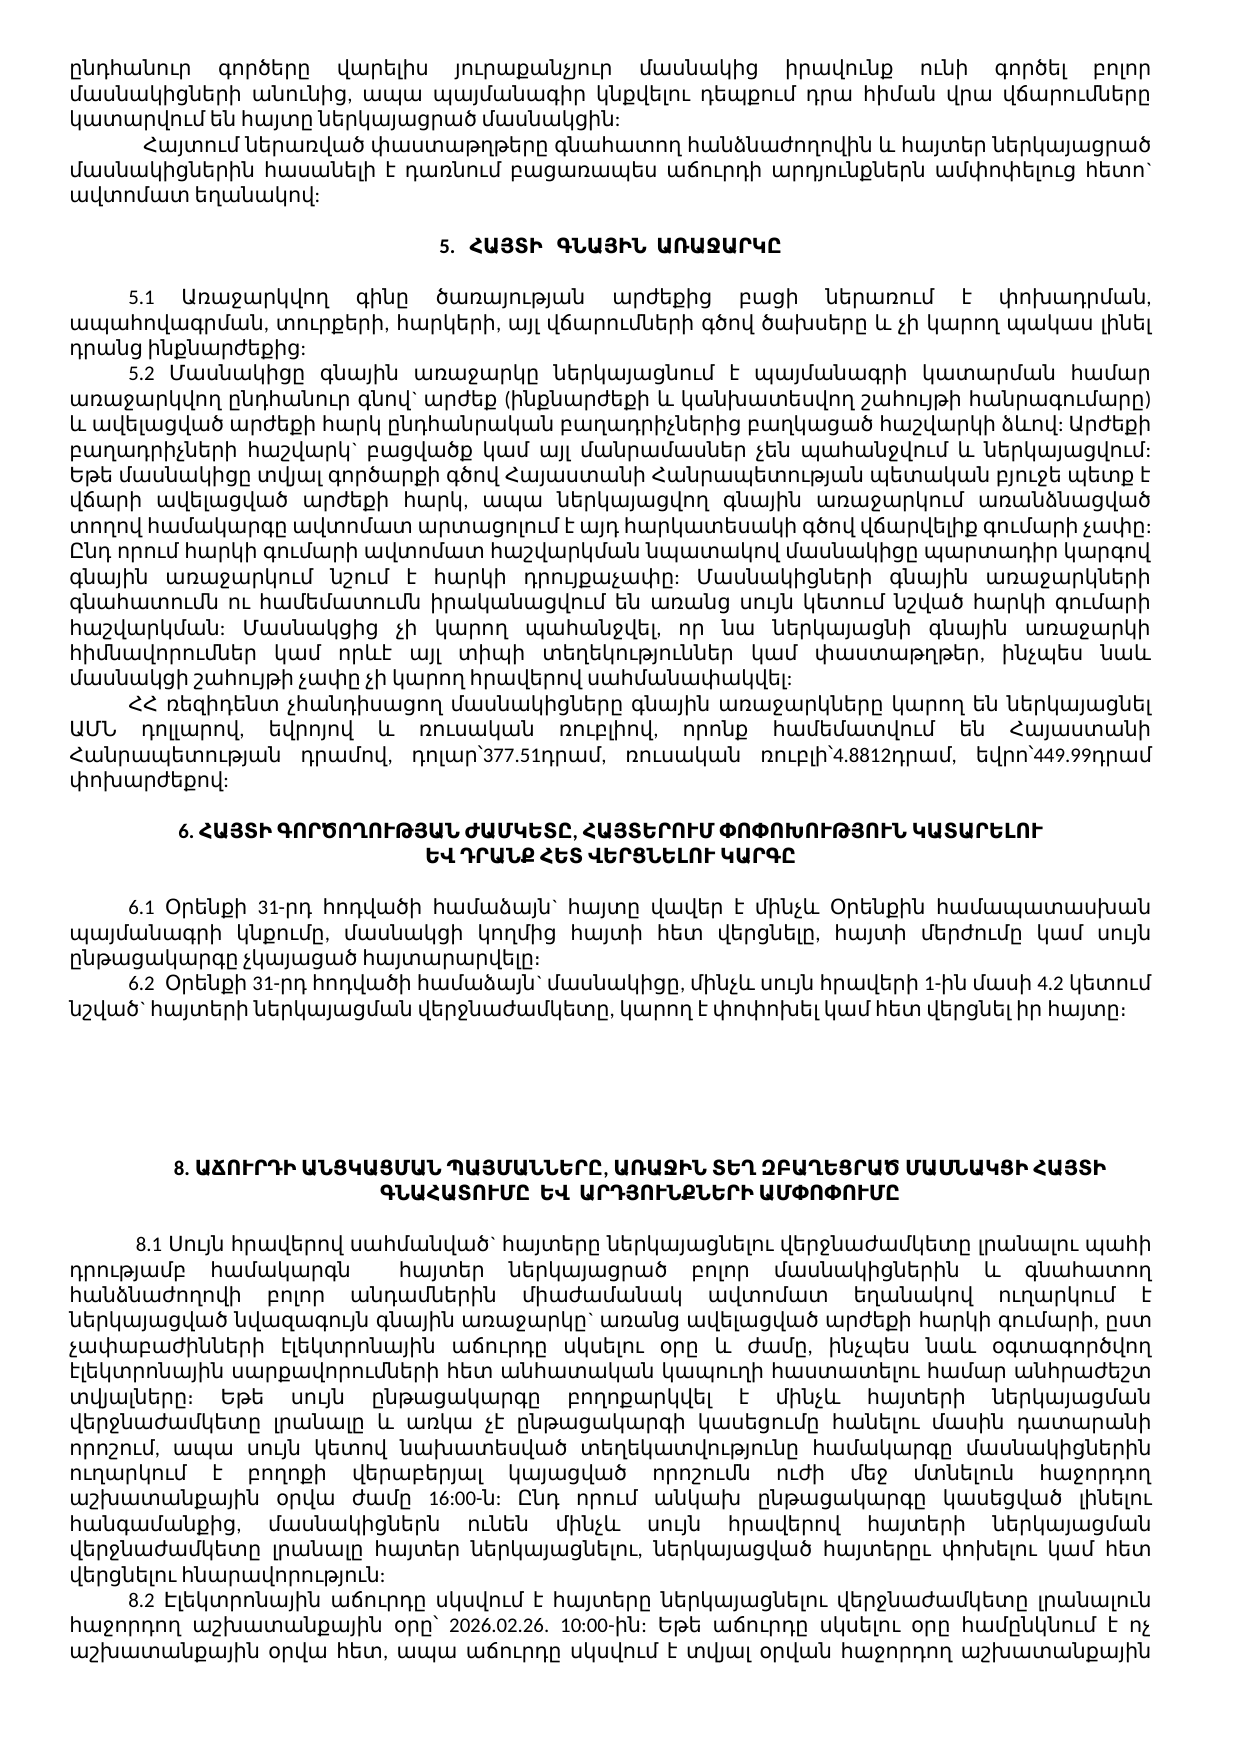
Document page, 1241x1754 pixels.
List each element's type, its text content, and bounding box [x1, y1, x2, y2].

text 8.1 Սույն հրավերով սահմանված` հայտերը ներկայացնելու վերջնաժամկետը լրանալու պահի դրությամբ համակարգն հայտեր ներկայացրած բոլոր մասնակիցներին և գնահատող հանձնաժողովի բոլոր անդամներին միաժամանակ ավտոմատ եղանակով ուղարկում է ներկայացված նվազագույն գնային առաջարկը` առանց ավելացված արժեքի հարկի գումարի, ըստ չափաբաժինների էլեկտրոնային աճուրդը սկսելու օրը և ժամը, ինչպես նաև օգտագործվող էլեկտրոնային սարքավորումների հետ անհատական կապուղի հաստատելու համար անհրաժեշտ տվյալները։ Եթե սույն ընթացակարգը բողոքարկվել է մինչև հայտերի ներկայացման վերջնաժամկետը լրանալը և առկա չէ ընթացակարգի կասեցումը հանելու մասին դատարանի որոշում, ապա սույն կետով նախատեսված տեղեկատվությունը համակարգը մասնակիցներին ուղարկում է բողոքի վերաբերյալ կայացված որոշումն ուժի մեջ մտնելուն հաջորդող աշխատանքային օրվա ժամը 16:00-ն: Ընդ որում անկախ ընթացակարգը կասեցված լինելու հանգամանքից, մասնակիցներն ունեն մինչև սույն հրավերով հայտերի ներկայացման վերջնաժամկետը լրանալը հայտեր ներկայացնելու, ներկայացված հայտերըւ փոխելու կամ հետ վերցնելու հնարավորություն: [69, 1231, 1152, 1587]
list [69, 56, 1152, 132]
text 6.2 Օրենքի 31-րդ հոդվածի համաձայն` մասնակիցը, մինչև սույն հրավերի 1-ին մասի 4.2 կետում նշված` հայտերի ներկայացման վերջնաժամկետը, կարող է փոփոխել կամ հետ վերցնել իր հայտը։ [69, 971, 1152, 1021]
text ԵՎ ԴՐԱՆՔ ՀԵՏ ՎԵՐՑՆԵԼՈՒ ԿԱՐԳԸ [69, 843, 1152, 869]
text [69, 1587, 1152, 1663]
text 8. ԱՃՈՒՐԴԻ ԱՆՑԿԱՑՄԱՆ ՊԱՅՄԱՆՆԵՐԸ, ԱՌԱՋԻՆ ՏԵՂ ԶԲԱՂԵՑՐԱԾ ՄԱՍՆԱԿՑԻ ՀԱՅՏԻ [69, 1155, 1152, 1181]
text Հայտում ներառված փաստաթղթերը գնահատող հանձնաժողովին և հայտեր ներկայացրած մասնակիցներին հասանելի է դառնում բացառապես աճուրդի արդյունքներն ամփոփելուց հետո` ավտոմատ եղանակով: [69, 132, 1152, 208]
text 5. ՀԱՅՏԻ ԳՆԱՅԻՆ ԱՌԱՋԱՐԿԸ [69, 233, 1152, 259]
text 6. ՀԱՅՏԻ ԳՈՐԾՈՂՈՒԹՅԱՆ ԺԱՄԿԵՏԸ, ՀԱՅՏԵՐՈՒՄ ՓՈՓՈԽՈՒԹՅՈՒՆ ԿԱՏԱՐԵԼՈՒ [69, 818, 1152, 843]
text ԳՆԱՀԱՏՈՒՄԸ ԵՎ ԱՐԴՅՈՒՆՔՆԵՐԻ ԱՄՓՈՓՈՒՄԸ [69, 1181, 1152, 1206]
text 5.2 Մասնակիցը գնային առաջարկը ներկայացնում է պայմանագրի կատարման համար առաջարկվող ընդհանուր գնով` արժեք (ինքնարժեքի և կանխատեսվող շահույթի հանրագումարը) և ավելացված արժեքի հարկ ընդհանրական բաղադրիչներից բաղկացած հաշվարկի ձևով: Արժեքի բաղադրիչների հաշվարկ` բացվածք կամ այլ մանրամասներ չեն պահանջվում և ներկայացվում: Եթե մասնակիցը տվյալ գործարքի գծով Հայաստանի Հանրապետության պետական բյուջե պետք է վճարի ավելացված արժեքի հարկ, ապա ներկայացվող գնային առաջարկում առանձնացված տողով համակարգը ավտոմատ արտացոլում է այդ հարկատեսակի գծով վճարվելիք գումարի չափը: Ընդ որում հարկի գումարի ավտոմատ հաշվարկման նպատակով մասնակիցը պարտադիր կարգով գնային առաջարկում նշում է հարկի դրույքաչափը: Մասնակիցների գնային առաջարկների գնահատումն ու համեմատումն իրականացվում են առանց սույն կետում նշված հարկի գումարի հաշվարկման: Մասնակցից չի կարող պահանջվել, որ նա ներկայացնի գնային առաջարկի հիմնավորումներ կամ որևէ այլ տիպի տեղեկություններ կամ փաստաթղթեր, ինչպես նաև մասնակցի շահույթի չափը չի կարող հրավերով սահմանափակվել: [69, 361, 1152, 691]
text ՀՀ ռեզիդենտ չհանդիսացող մասնակիցները գնային առաջարկները կարող են ներկայացնել ԱՄՆ դոլլարով, եվրոյով և ռուսական ռուբլիով, որոնք համեմատվում են Հայաստանի Հանրապետության դրամով, դոլար՝377.51դրամ, ռուսական ռուբլի՝4.8812դրամ, եվրո՝449.99դրամ փոխարժեքով: [69, 691, 1152, 793]
text 5.1 Առաջարկվող գինը ծառայության արժեքից բացի ներառում է փոխադրման, ապահովագրման, տուրքերի, հարկերի, այլ վճարումների գծով ծախսերը և չի կարող պակաս լինել դրանց ինքնարժեքից: [69, 284, 1152, 361]
text 6.1 Օրենքի 31-րդ հոդվածի համաձայն` հայտը վավեր է մինչև Օրենքին համապատասխան պայմանագրի կնքումը, մասնակցի կողմից հայտի հետ վերցնելը, հայտի մերժումը կամ սույն ընթացակարգը չկայացած հայտարարվելը։ [69, 894, 1152, 971]
